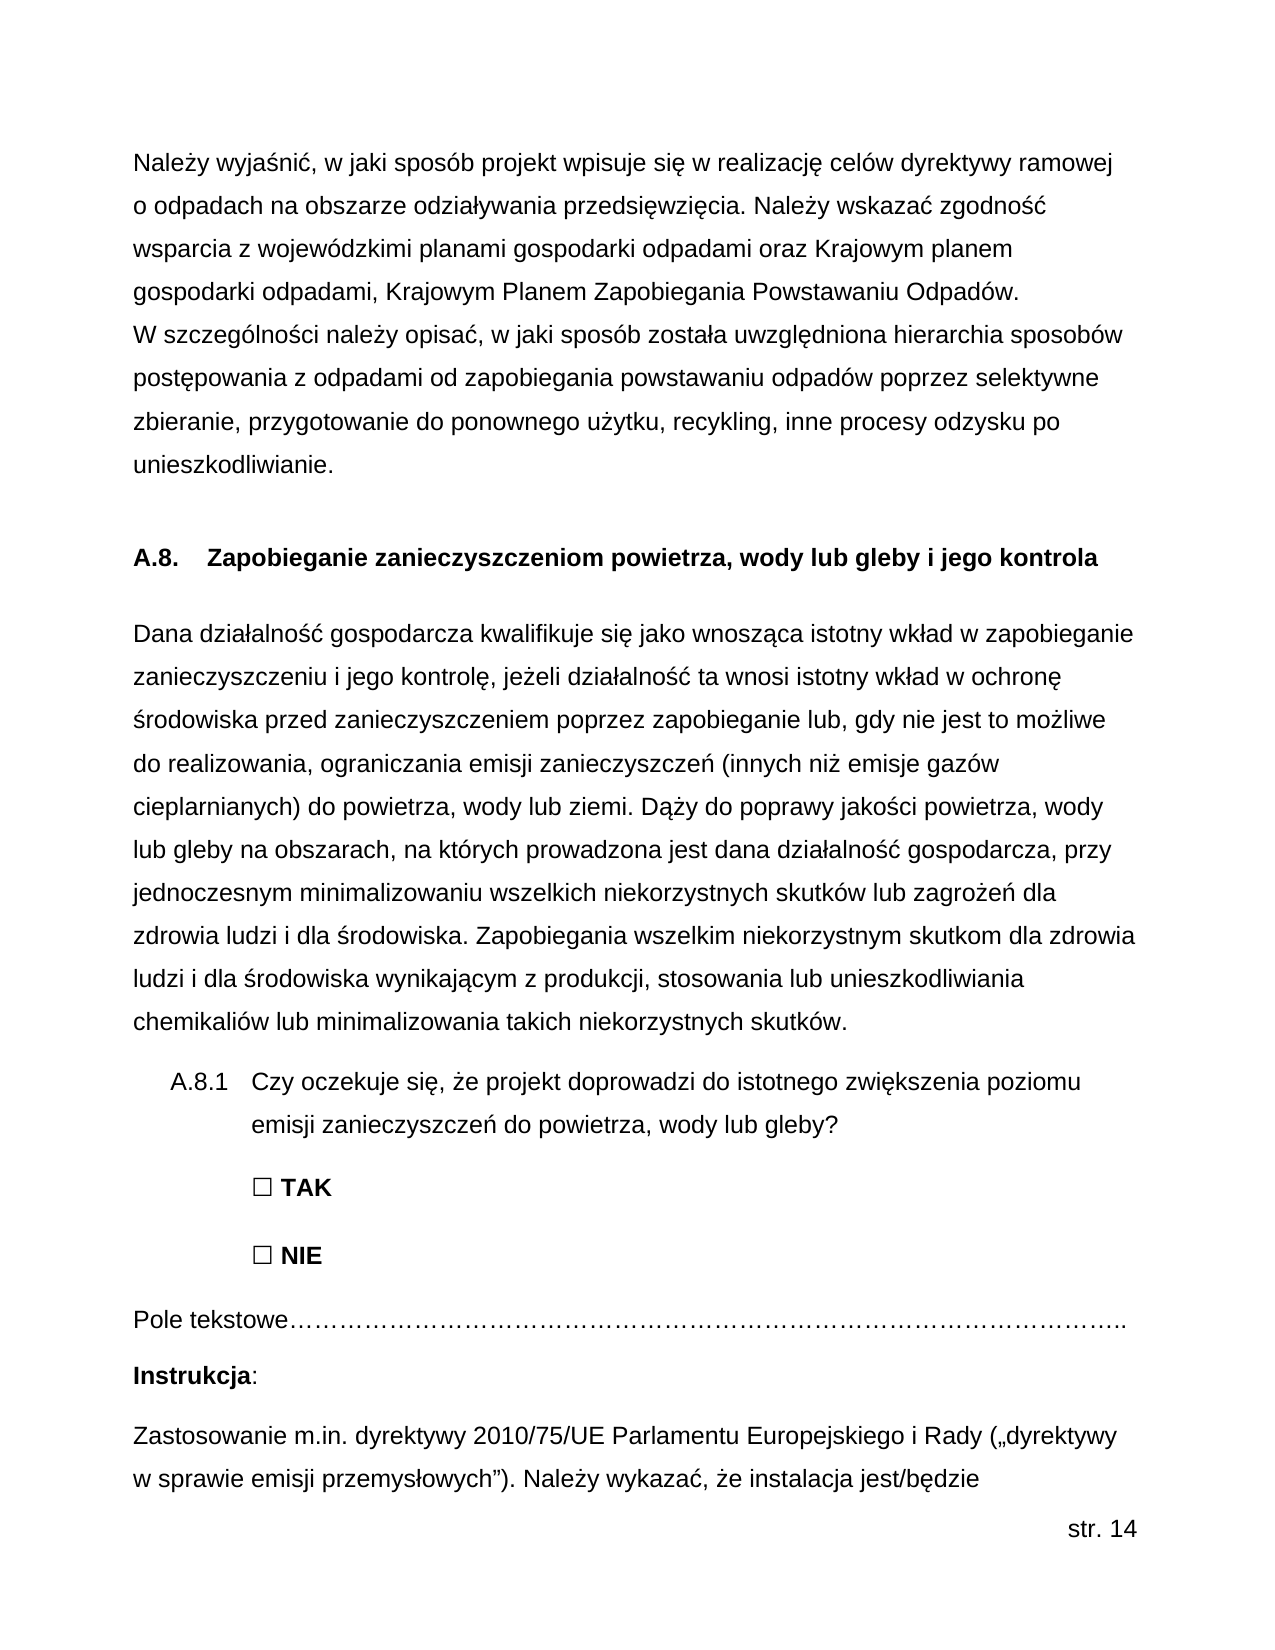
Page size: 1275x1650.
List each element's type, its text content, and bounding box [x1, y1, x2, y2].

list Czy oczekuje się, że projekt doprowadzi do istotnego zwiększenia poziomu emisji zanieczyszczeń do powietrza, wody lub gleby? [170, 1067, 1137, 1139]
text Należy wyjaśnić, w jaki sposób projekt wpisuje się w realizację celów dyrektywy ramowej o odpadach na obszarze odziaływania przedsięwzięcia. Należy wskazać zgodność wsparcia z wojewódzkimi planami gospodarki odpadami oraz Krajowym planem gospodarki odpadami, Krajowym Planem Zapobiegania Powstawaniu Odpadów. W szczególności należy opisać, w jaki sposób została uwzględniona hierarchia sposobów postępowania z odpadami od zapobiegania powstawaniu odpadów poprzez selektywne zbieranie, przygotowanie do ponownego użytku, recykling, inne procesy odzysku po unieszkodliwianie. [133, 148, 1137, 478]
text Instrukcja: [133, 1361, 1137, 1390]
subtitle Zapobieganie zanieczyszczeniom powietrza, wody lub gleby i jego kontrola [133, 543, 1137, 571]
list NIE [251, 1238, 1137, 1272]
text Pole tekstowe……………………………………………………………………………………….. [133, 1305, 1137, 1334]
list TAK [251, 1170, 1137, 1204]
text Dana działalność gospodarcza kwalifikuje się jako wnosząca istotny wkład w zapobieganie zanieczyszczeniu i jego kontrolę, jeżeli działalność ta wnosi istotny wkład w ochronę środowiska przed zanieczyszczeniem poprzez zapobieganie lub, gdy nie jest to możliwe do realizowania, ograniczania emisji zanieczyszczeń (innych niż emisje gazów cieplarnianych) do powietrza, wody lub ziemi. Dąży do poprawy jakości powietrza, wody lub gleby na obszarach, na których prowadzona jest dana działalność gospodarcza, przy jednoczesnym minimalizowaniu wszelkich niekorzystnych skutków lub zagrożeń dla zdrowia ludzi i dla środowiska. Zapobiegania wszelkim niekorzystnym skutkom dla zdrowia ludzi i dla środowiska wynikającym z produkcji, stosowania lub unieszkodliwiania chemikaliów lub minimalizowania takich niekorzystnych skutków. [133, 619, 1137, 1036]
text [133, 1421, 1137, 1493]
